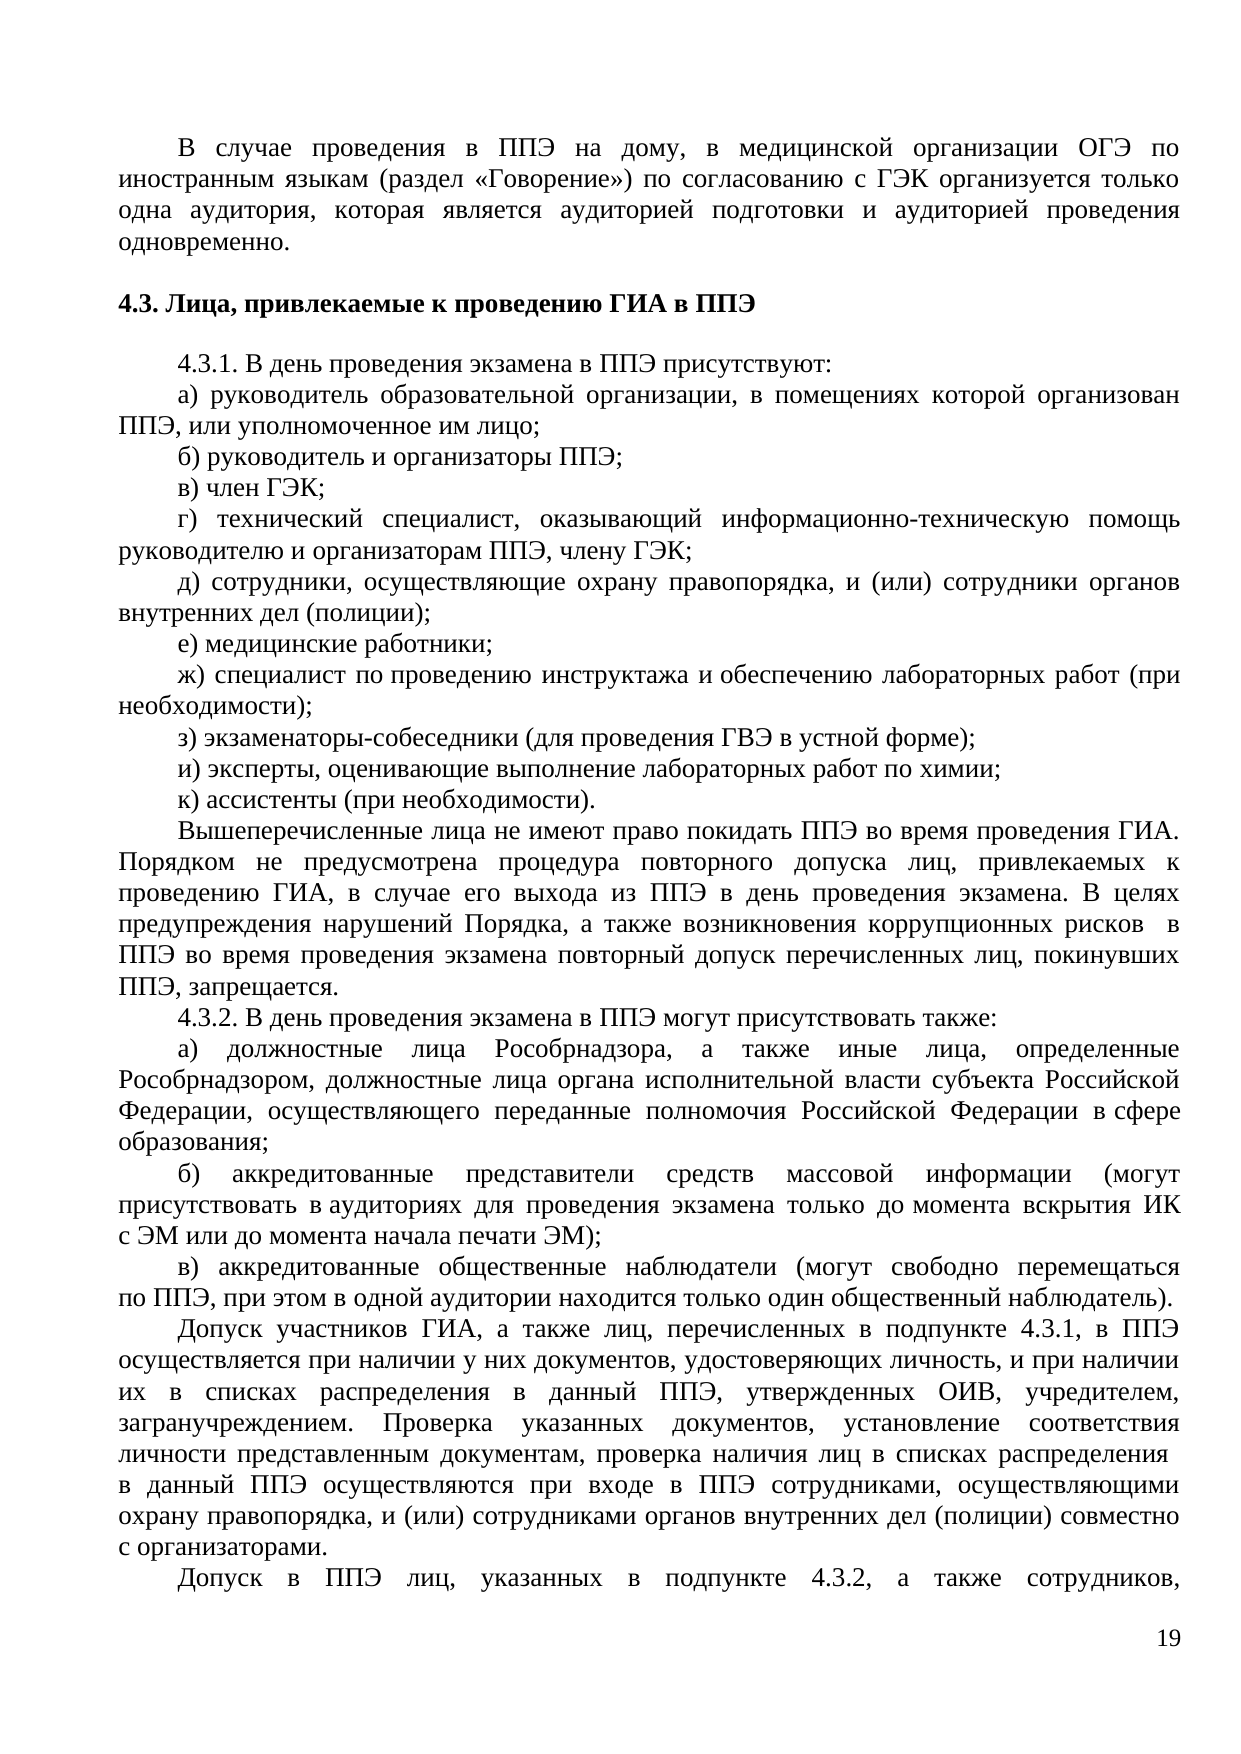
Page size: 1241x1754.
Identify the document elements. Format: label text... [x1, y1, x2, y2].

text 4.3.2. В день проведения экзамена в ППЭ могут присутствовать также: [118, 1001, 1181, 1032]
text д) сотрудники, осуществляющие охрану правопорядка, и (или) сотрудники органов внутренних дел (полиции); [118, 565, 1181, 627]
text в) член ГЭК; [118, 471, 1181, 503]
text Вышеперечисленные лица не имеют право покидать ППЭ во время проведения ГИА. Порядком не предусмотрена процедура повторного допуска лиц, привлекаемых к проведению ГИА, в случае его выхода из ППЭ в день проведения экзамена. В целях предупреждения нарушений Порядка, а также возникновения коррупционных рисков в ППЭ во время проведения экзамена повторный допуск перечисленных лиц, покинувших ППЭ, запрещается. [118, 814, 1181, 1001]
text в) аккредитованные общественные наблюдатели (могут свободно перемещаться по ППЭ, при этом в одной аудитории находится только один общественный наблюдатель). [118, 1250, 1181, 1312]
text В случае проведения в ППЭ на дому, в медицинской организации ОГЭ по иностранным языкам (раздел «Говорение») по согласованию с ГЭК организуется только одна аудитория, которая является аудиторией подготовки и аудиторией проведения одновременно. [118, 131, 1181, 256]
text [118, 1562, 1181, 1593]
text а) руководитель образовательной организации, в помещениях которой организован ППЭ, или уполномоченное им лицо; [118, 378, 1181, 440]
text к) ассистенты (при необходимости). [118, 783, 1181, 814]
text и) эксперты, оценивающие выполнение лабораторных работ по химии; [118, 752, 1181, 783]
text г) технический специалист, оказывающий информационно-техническую помощь руководителю и организаторам ППЭ, члену ГЭК; [118, 503, 1181, 565]
text а) должностные лица Рособрнадзора, а также иные лица, определенные Рособрнадзором, должностные лица органа исполнительной власти субъекта Российской Федерации, осуществляющего переданные полномочия Российской Федерации в сфере образования; [118, 1032, 1181, 1157]
text б) руководитель и организаторы ППЭ; [118, 440, 1181, 471]
text 4.3.1. В день проведения экзамена в ППЭ присутствуют: [118, 347, 1181, 378]
text ж) специалист по проведению инструктажа и обеспечению лабораторных работ (при необходимости); [118, 658, 1181, 721]
subtitle 4.3. Лица, привлекаемые к проведению ГИА в ППЭ [118, 287, 1181, 318]
text з) экзаменаторы-собеседники (для проведения ГВЭ в устной форме); [118, 721, 1181, 752]
text Допуск участников ГИА, а также лиц, перечисленных в подпункте 4.3.1, в ППЭ осуществляется при наличии у них документов, удостоверяющих личность, и при наличии их в списках распределения в данный ППЭ, утвержденных ОИВ, учредителем, загранучреждением. Проверка указанных документов, установление соответствия личности представленным документам, проверка наличия лиц в списках распределения в данный ППЭ осуществляются при входе в ППЭ сотрудниками, осуществляющими охрану правопорядка, и (или) сотрудниками органов внутренних дел (полиции) совместно с организаторами. [118, 1312, 1181, 1562]
text б) аккредитованные представители средств массовой информации (могут присутствовать в аудиториях для проведения экзамена только до момента вскрытия ИК с ЭМ или до момента начала печати ЭМ); [118, 1157, 1181, 1250]
text е) медицинские работники; [118, 627, 1181, 658]
